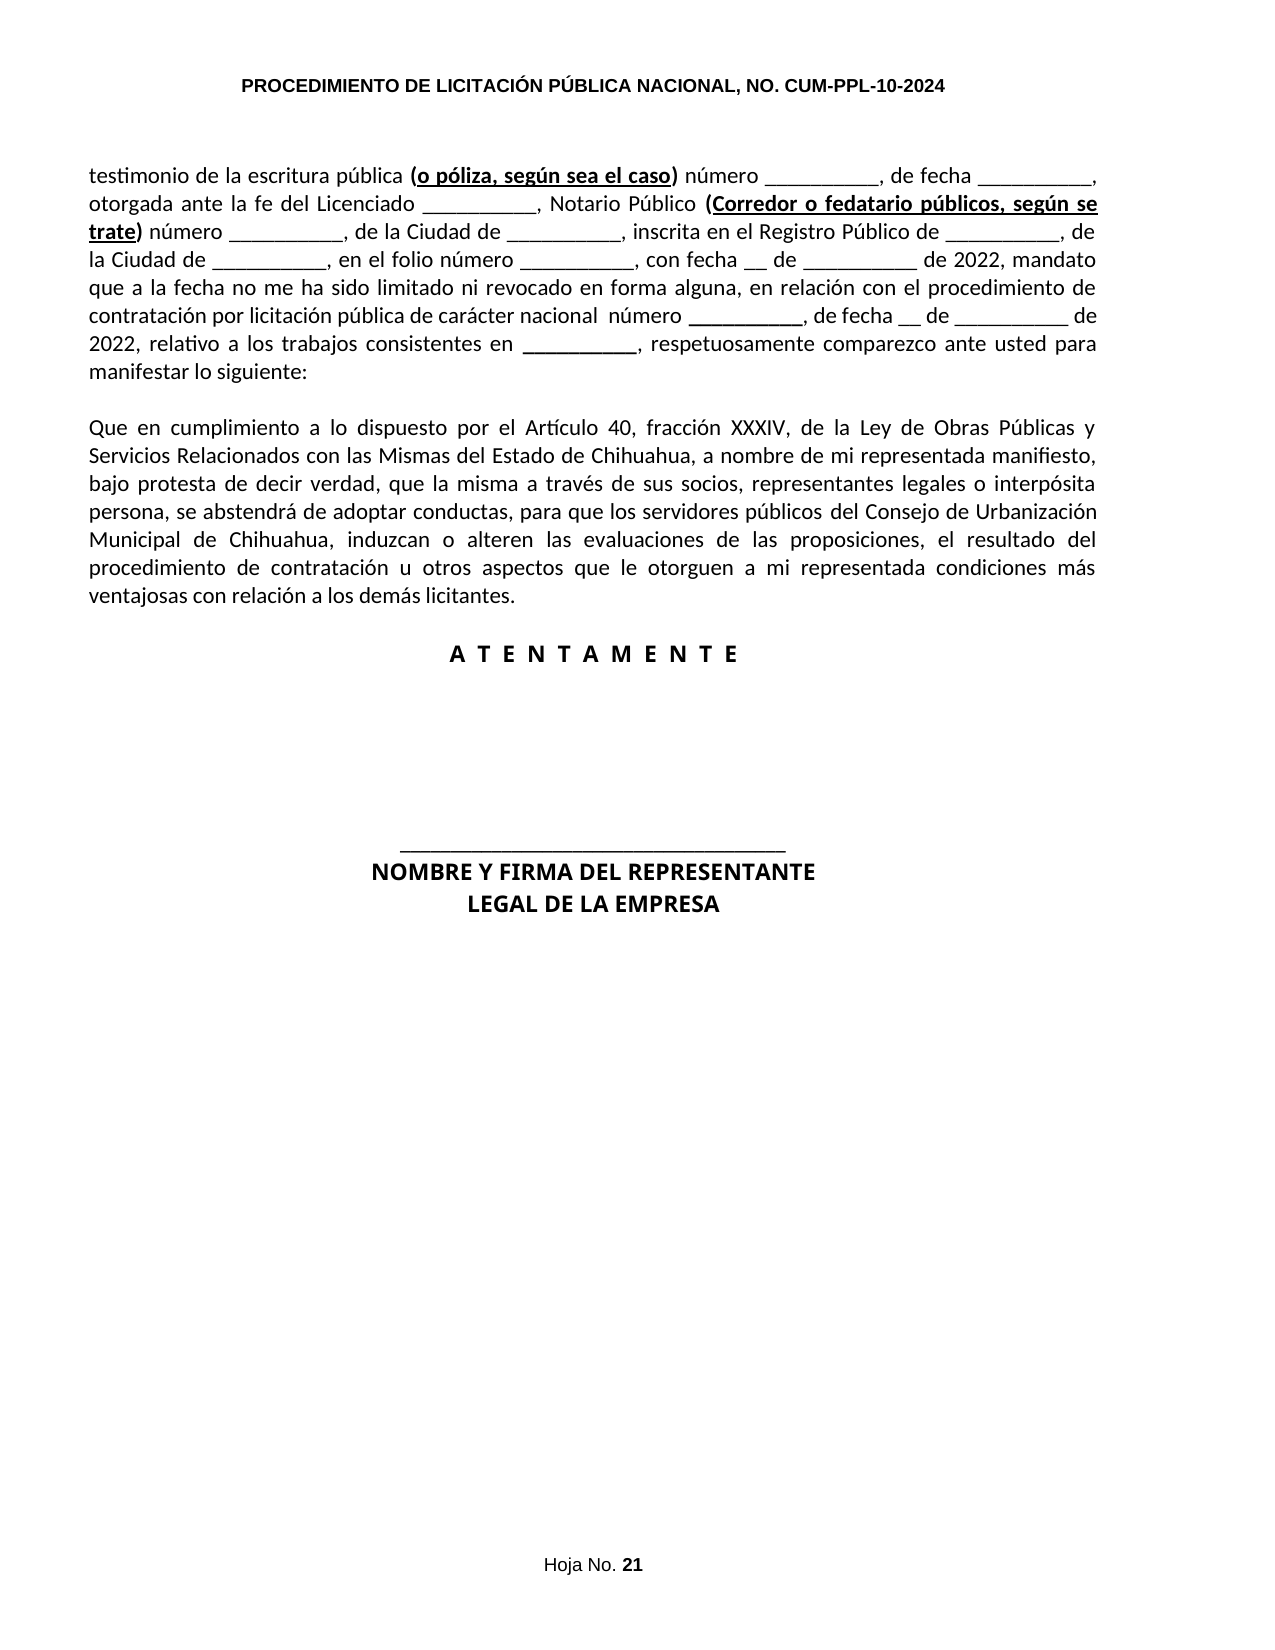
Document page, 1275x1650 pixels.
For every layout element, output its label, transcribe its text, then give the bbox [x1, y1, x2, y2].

text NOMBRE Y FIRMA DEL REPRESENTANTE [89, 856, 1098, 888]
text LEGAL DE LA EMPRESA [89, 888, 1098, 919]
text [89, 161, 1098, 385]
text ______________________________________ [89, 825, 1098, 856]
text Que en cumplimiento a lo dispuesto por el Artículo 40, fracción XXXIV, de la Ley de Obras Públicas y Servicios Relacionados con las Mismas del Estado de Chihuahua, a nombre de mi representada manifiesto, bajo protesta de decir verdad, que la misma a través de sus socios, representantes legales o interpósita persona, se abstendrá de adoptar conductas, para que los servidores públicos del Consejo de Urbanización Municipal de Chihuahua, induzcan o alteren las evaluaciones de las proposiciones, el resultado del procedimiento de contratación u otros aspectos que le otorguen a mi representada condiciones más ventajosas con relación a los demás licitantes. [89, 413, 1098, 609]
text A T E N T A M E N T E [89, 638, 1098, 669]
